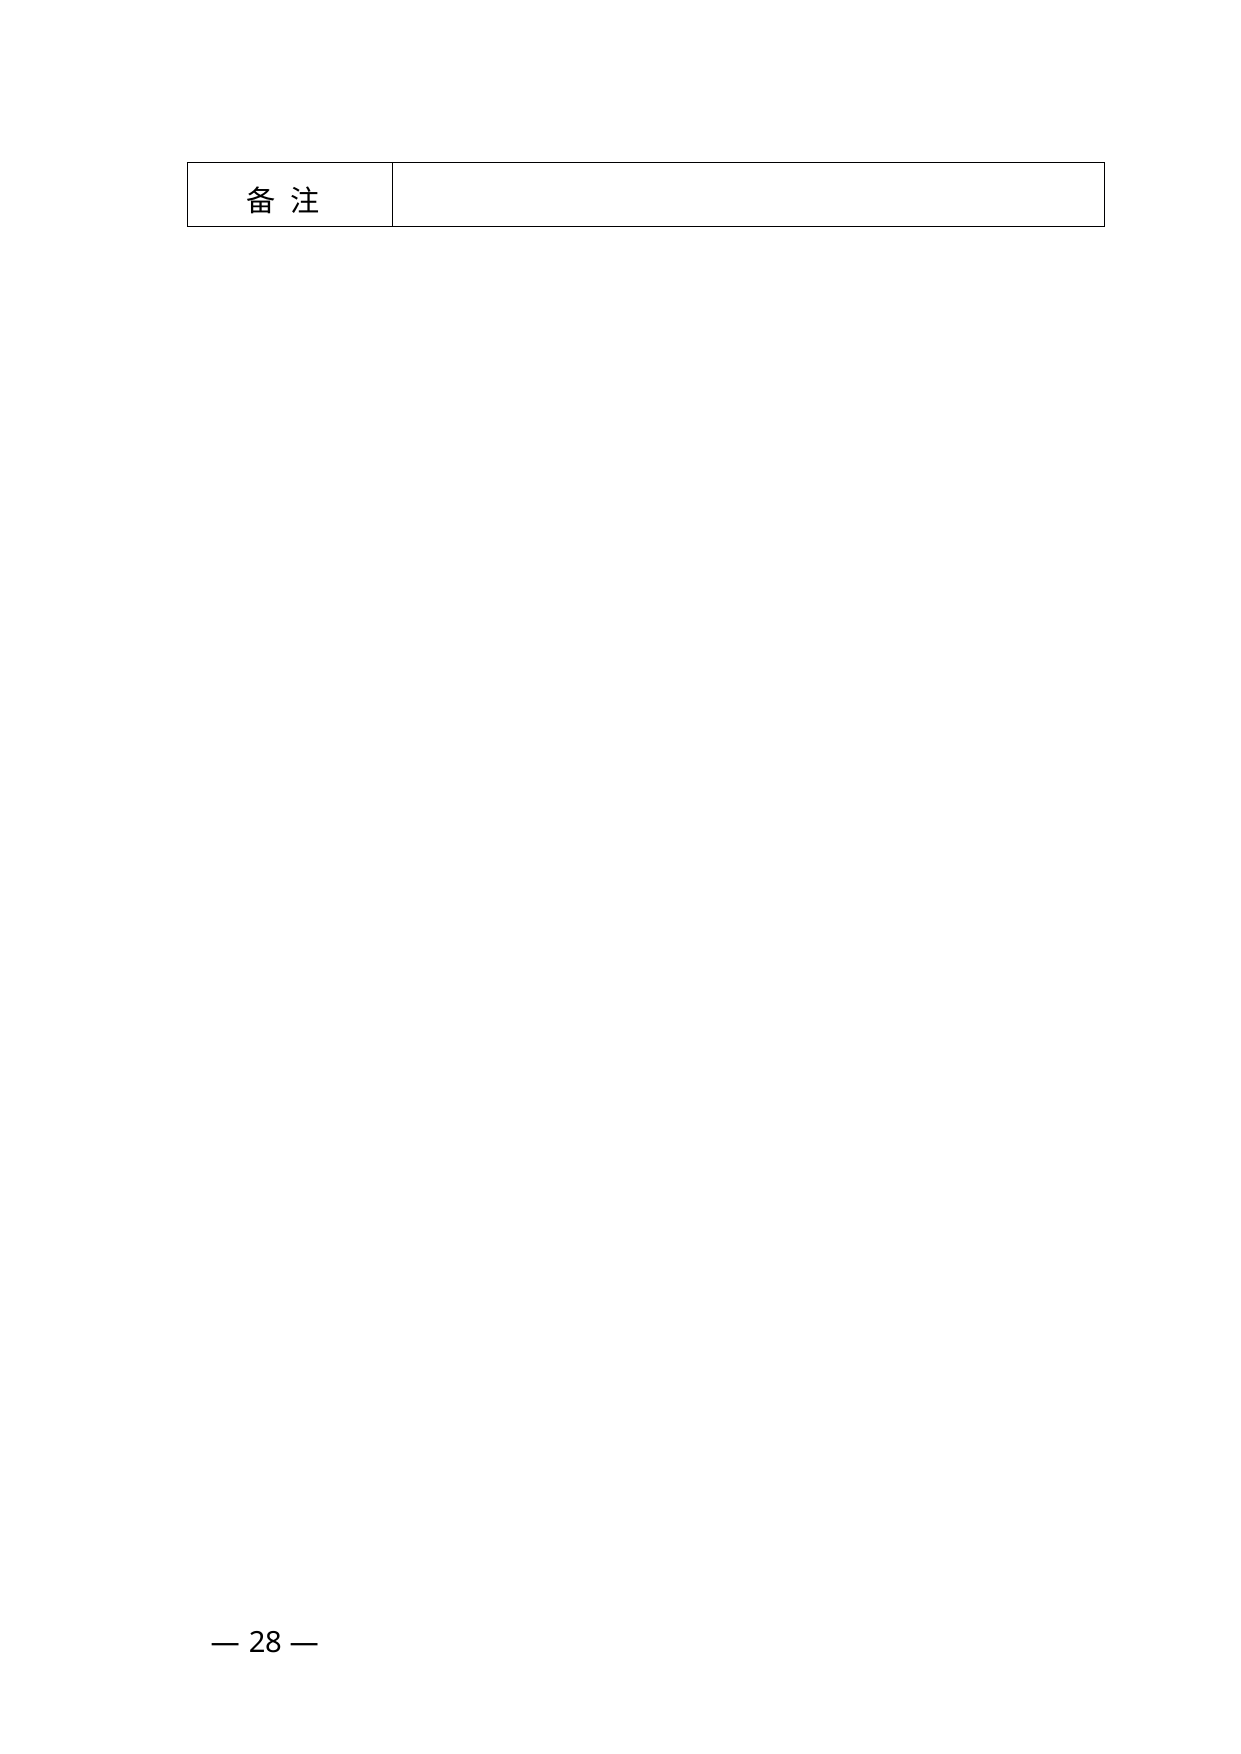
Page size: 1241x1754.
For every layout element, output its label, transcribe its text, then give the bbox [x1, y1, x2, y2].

table_cell [393, 163, 1104, 226]
table_cell 备 注 [188, 163, 392, 226]
